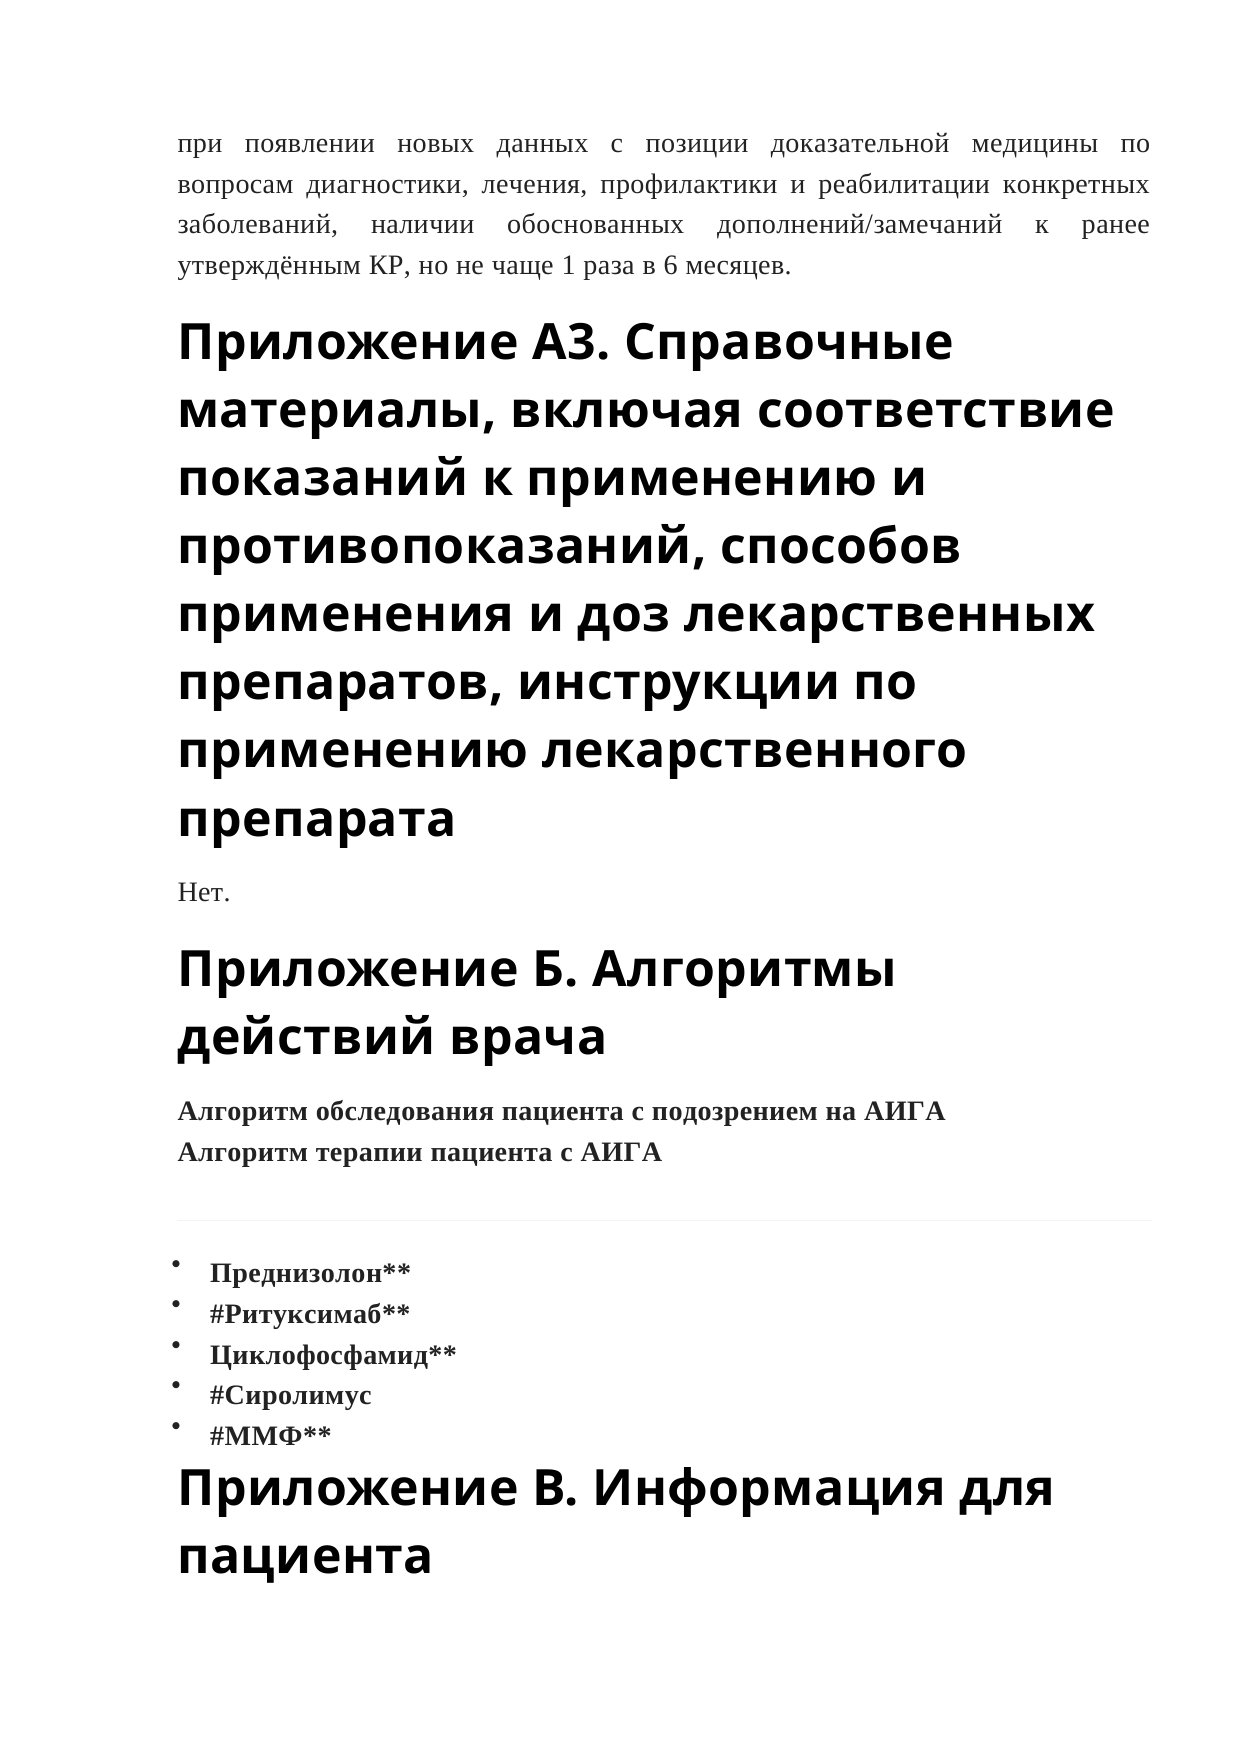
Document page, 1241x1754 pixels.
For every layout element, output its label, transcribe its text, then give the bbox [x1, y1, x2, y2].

text Приложение Б. Алгоритмы действий врача [177, 933, 1152, 1069]
list Преднизолон** [172, 1248, 1152, 1289]
text Приложение А3. Справочные материалы, включая соответствие показаний к применению и противопоказаний, способов применения и доз лекарственных препаратов, инструкции по применению лекарственного препарата [177, 306, 1152, 851]
text Нет. [177, 867, 1152, 908]
text Алгоритм обследования пациента с подозрением на АИГА [177, 1086, 1152, 1126]
list Циклофосфамид** [172, 1329, 1152, 1370]
list #Сиролимус [172, 1370, 1152, 1411]
text Приложение В. Информация для пациента [177, 1451, 1152, 1588]
list #ММФ** [172, 1411, 1152, 1451]
text Алгоритм терапии пациента с АИГА [177, 1126, 1152, 1167]
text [177, 118, 1152, 281]
list #Ритуксимаб** [172, 1289, 1152, 1329]
